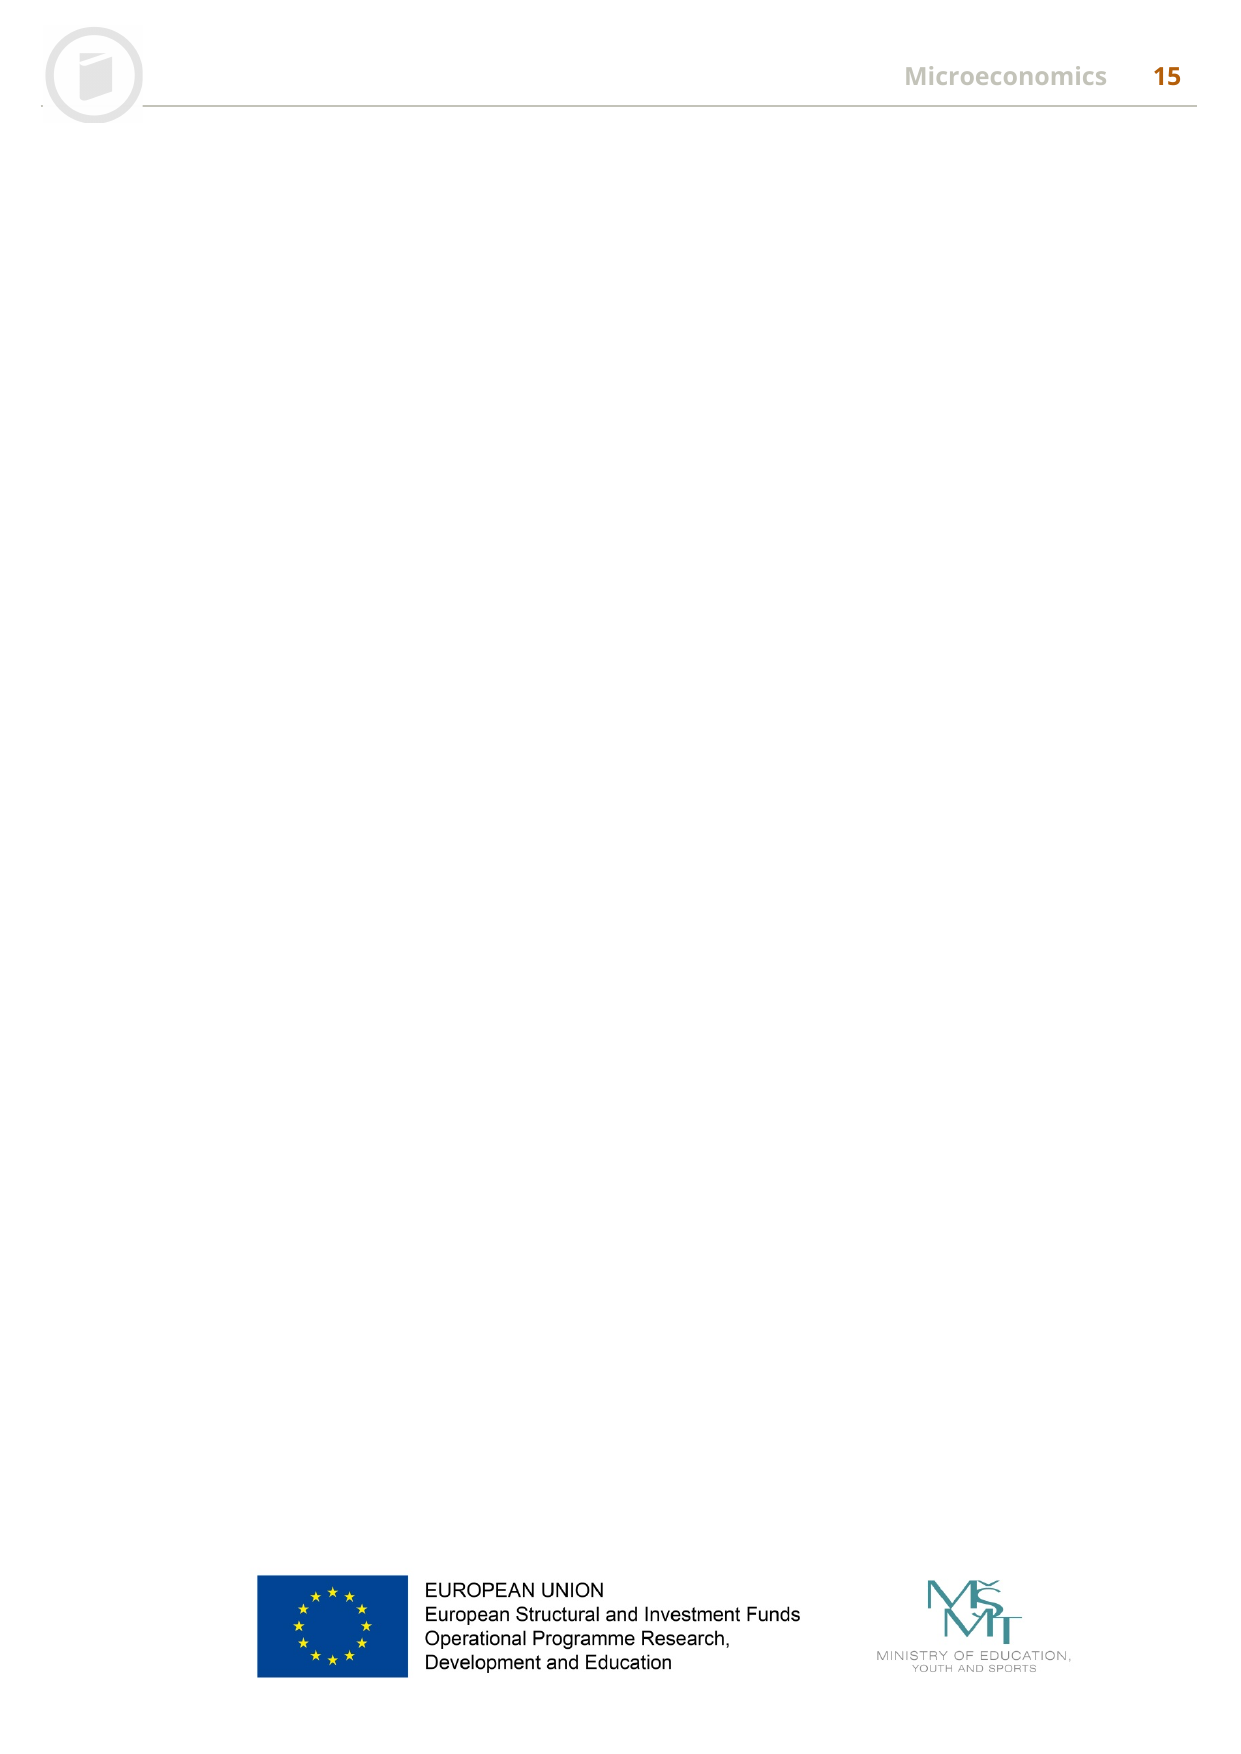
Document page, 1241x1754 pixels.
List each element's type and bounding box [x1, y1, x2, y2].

picture [206, 1524, 1121, 1728]
